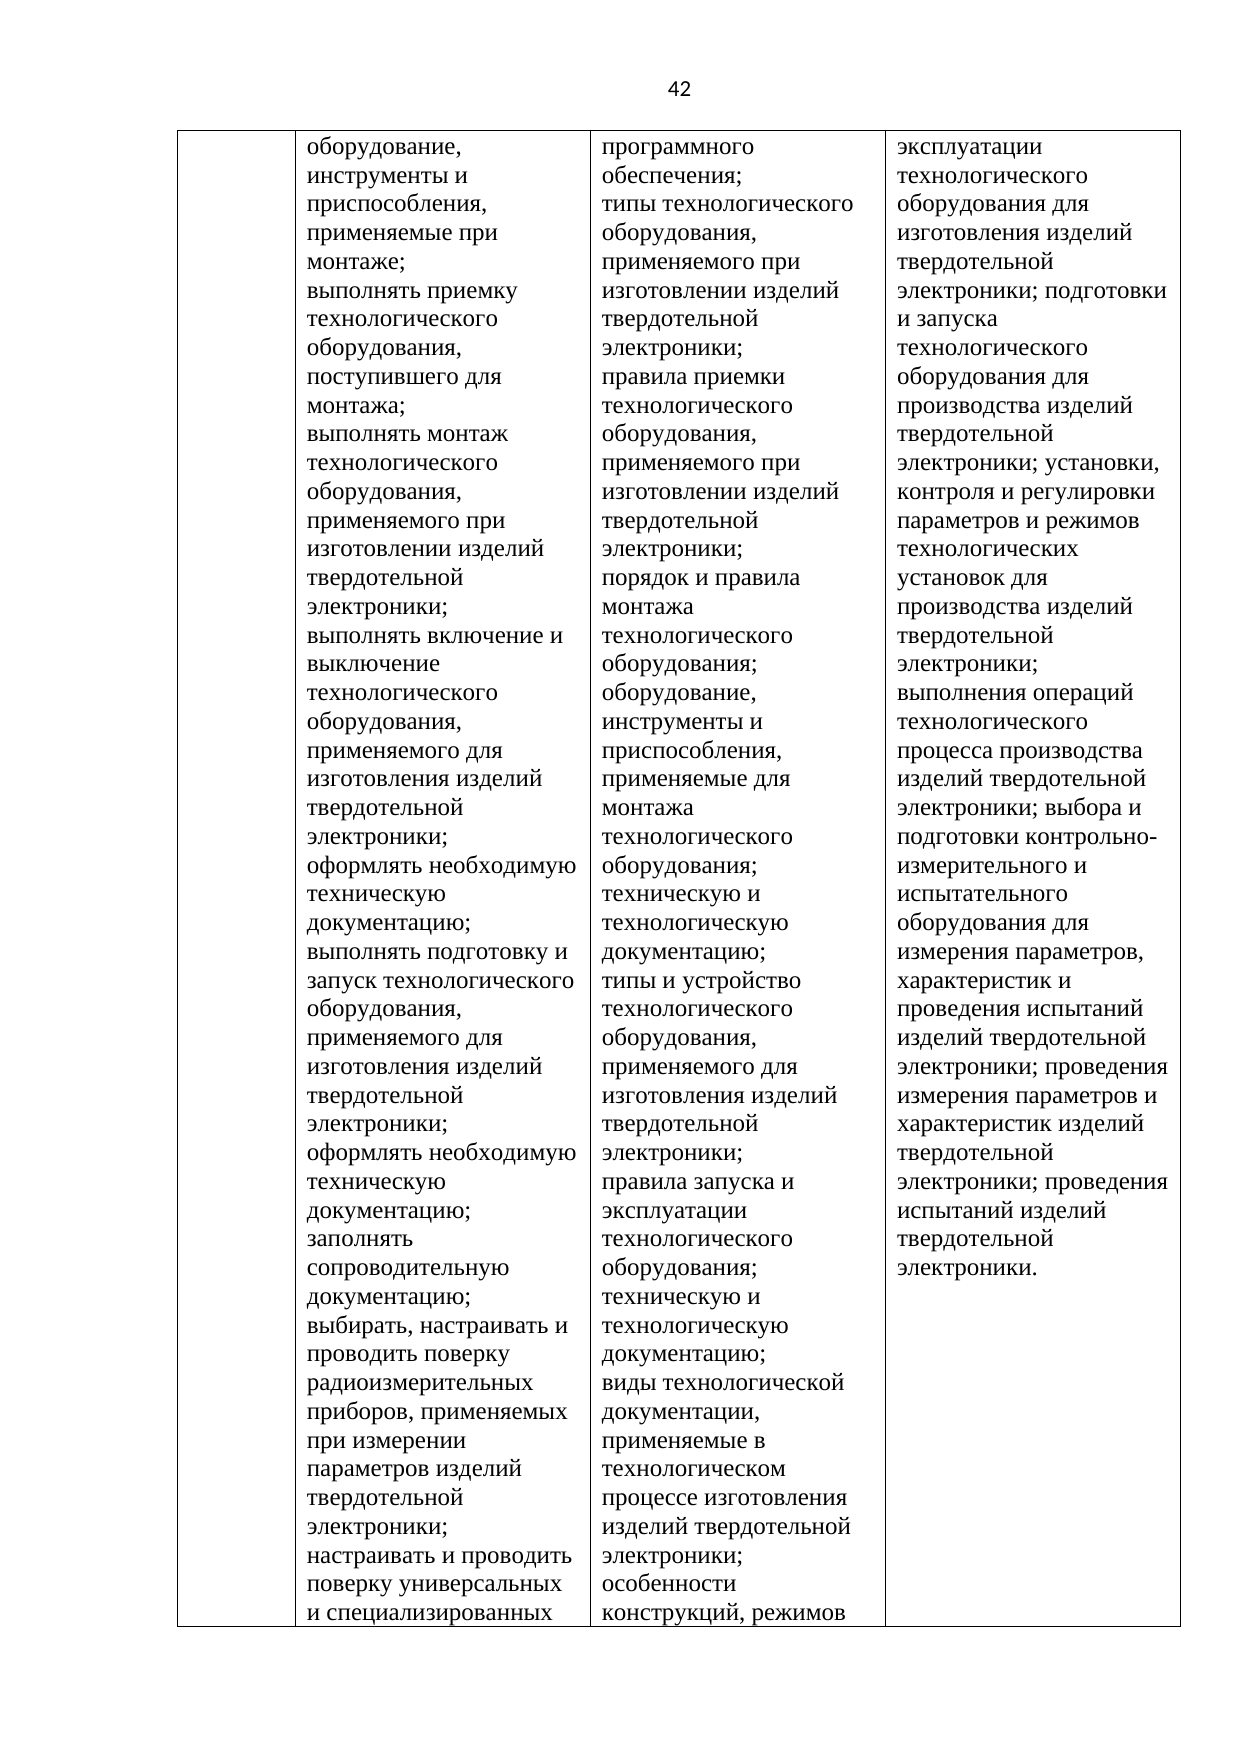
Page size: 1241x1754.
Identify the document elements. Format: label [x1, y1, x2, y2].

table_cell [296, 131, 590, 1626]
table_cell [178, 131, 295, 1626]
table_cell [591, 131, 885, 1626]
table_cell [886, 131, 1180, 1626]
